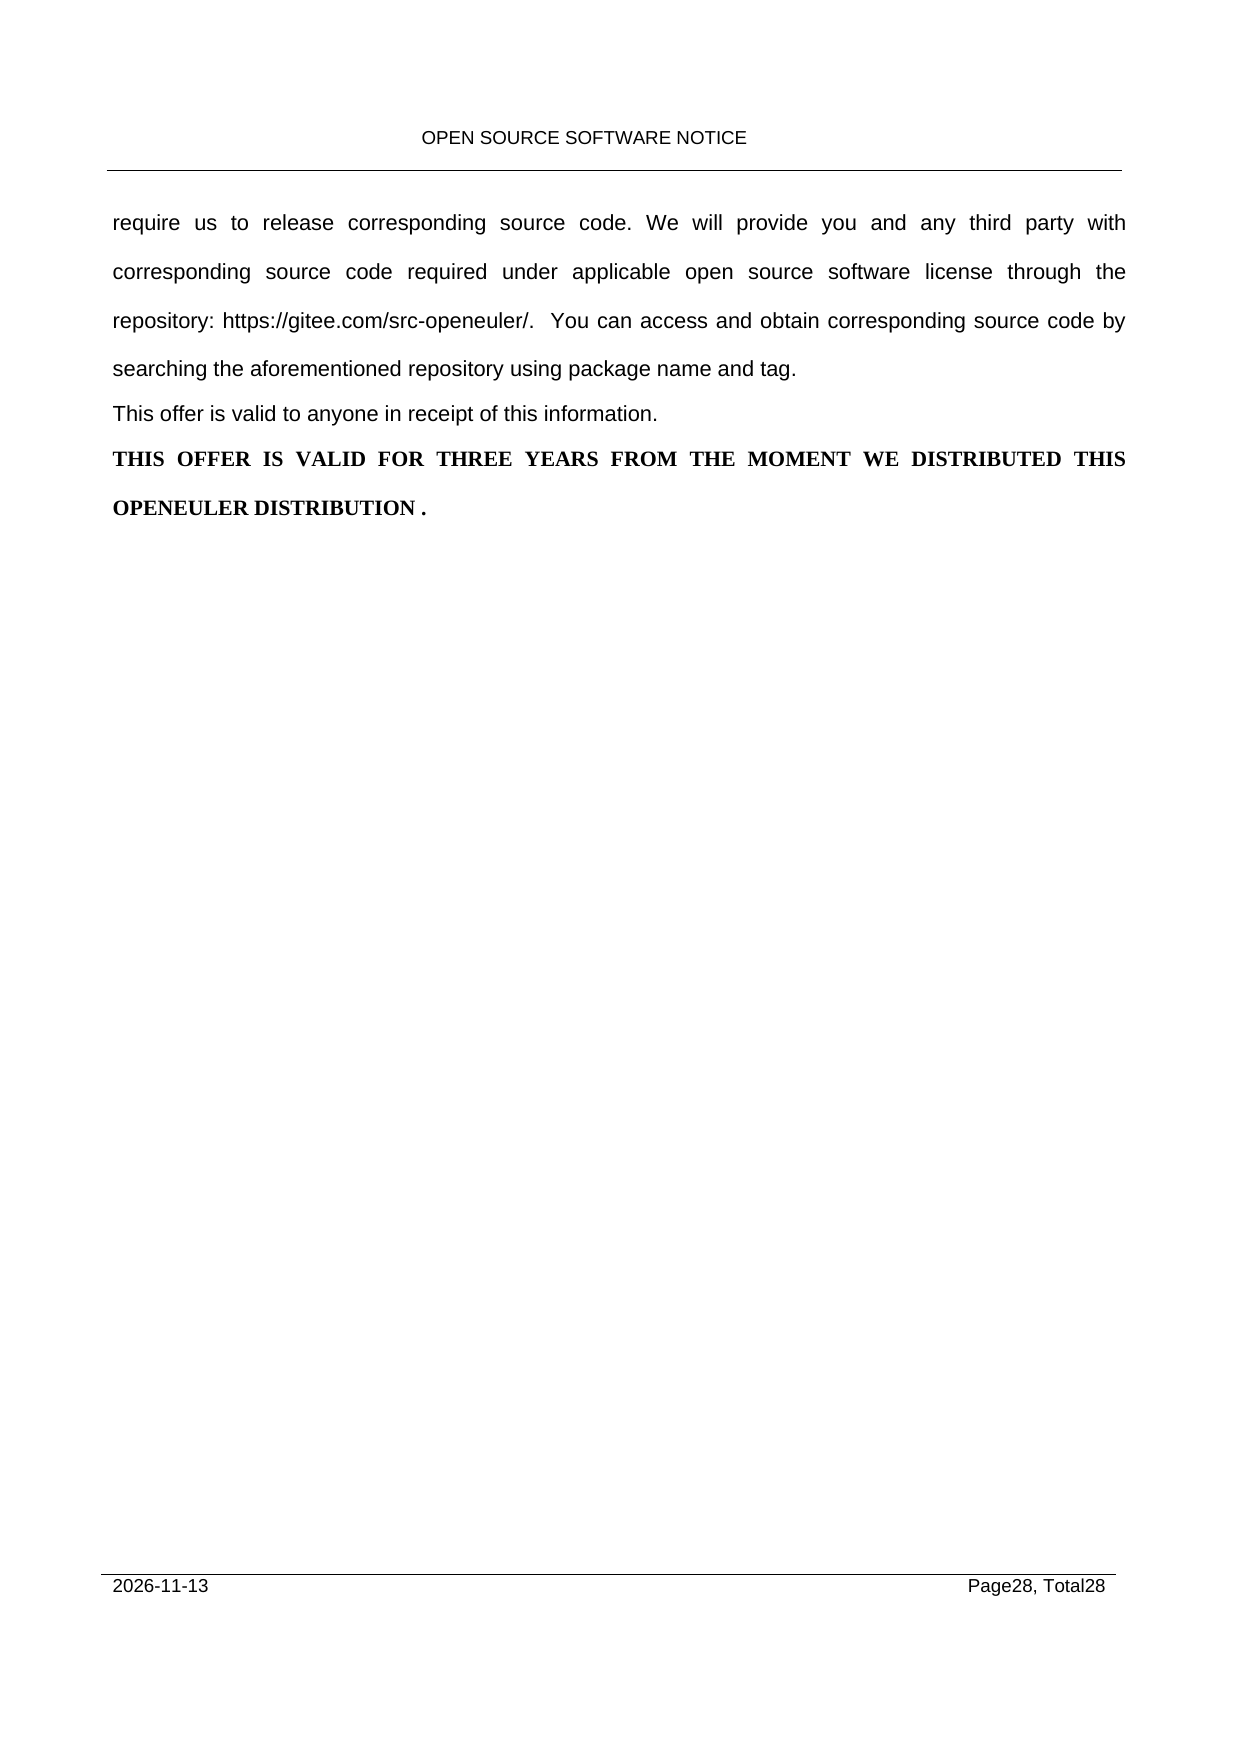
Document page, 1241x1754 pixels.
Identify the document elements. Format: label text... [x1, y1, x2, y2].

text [112, 206, 1128, 385]
text THIS OFFER IS VALID FOR THREE YEARS FROM THE MOMENT WE DISTRIBUTED THIS OPENEULER DISTRIBUTION . [112, 443, 1128, 524]
text This offer is valid to anyone in receipt of this information. [112, 398, 1128, 430]
